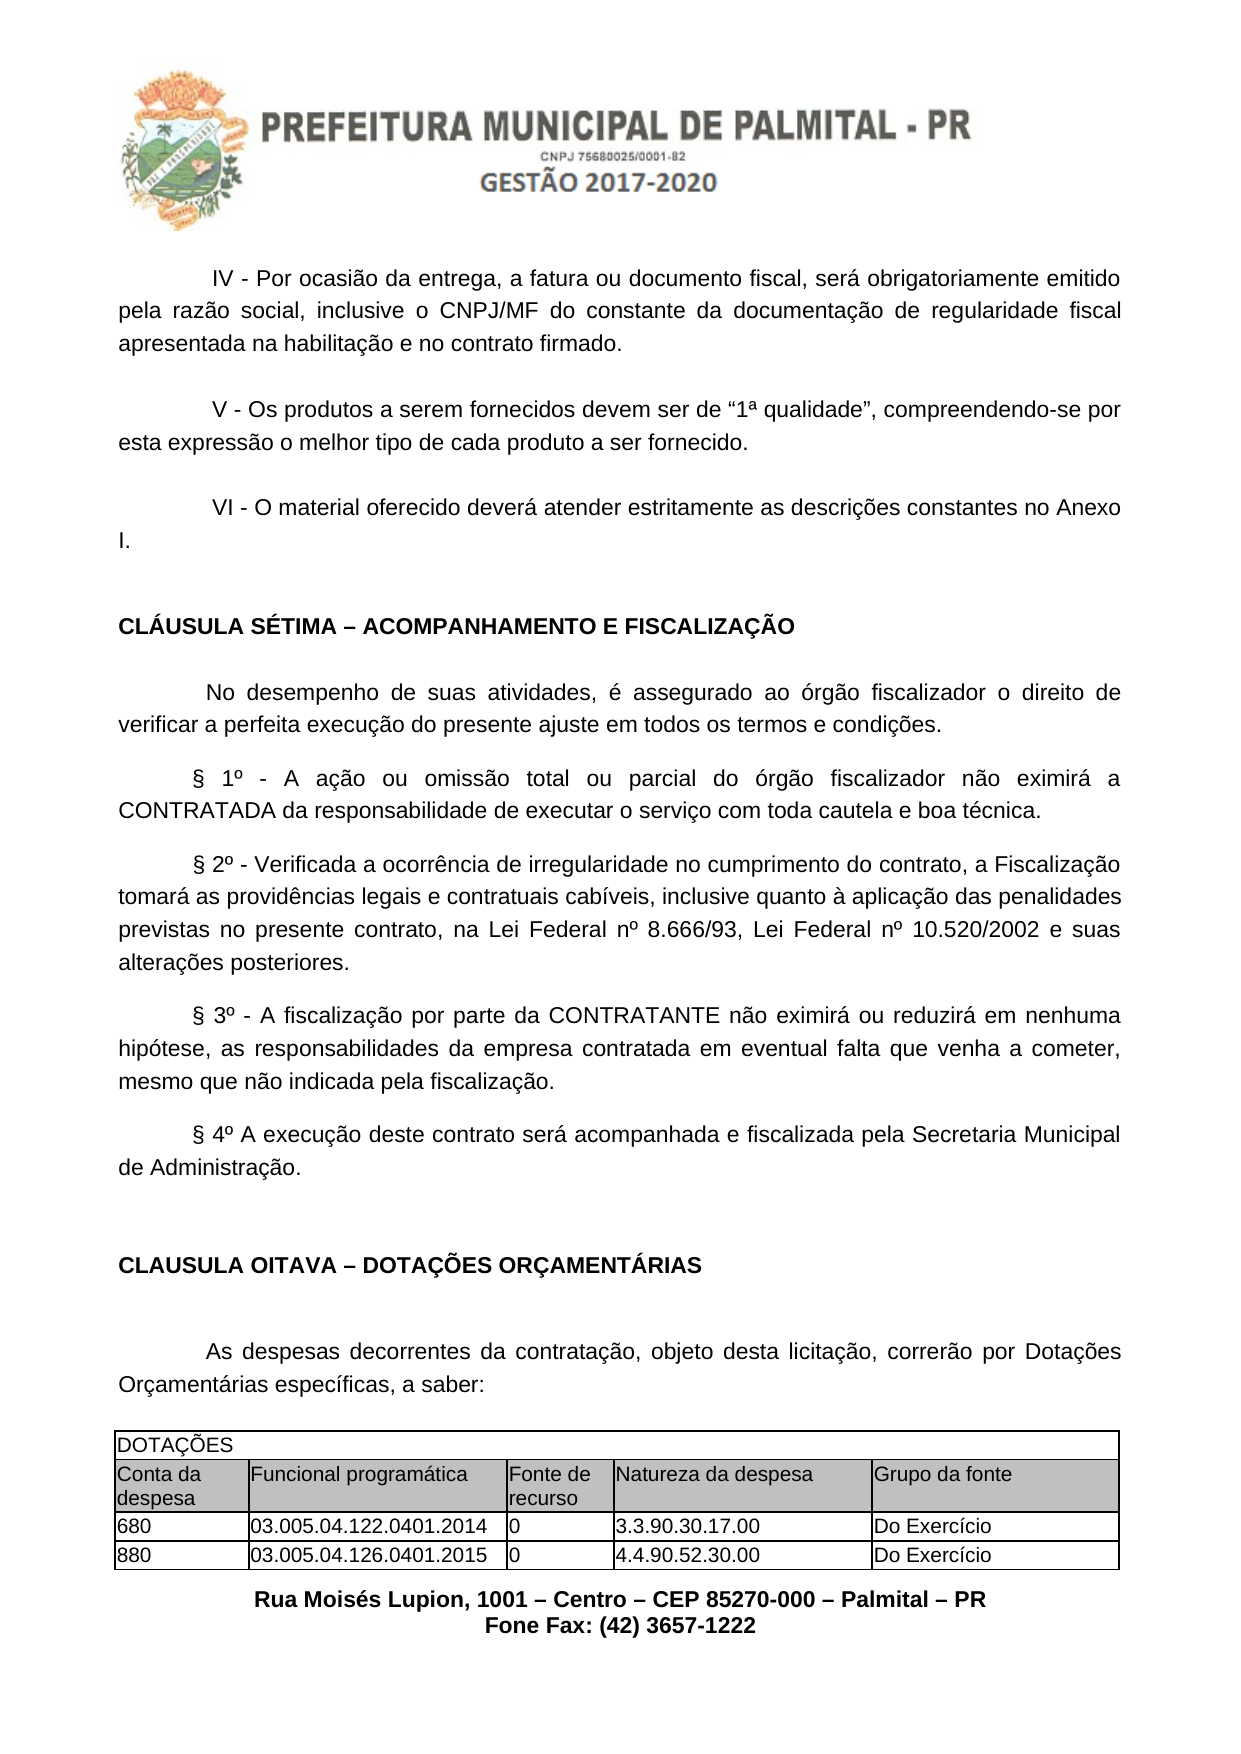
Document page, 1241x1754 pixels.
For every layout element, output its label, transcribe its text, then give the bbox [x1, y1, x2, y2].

text CLAUSULA OITAVA – DOTAÇÕES ORÇAMENTÁRIAS [118, 1246, 1122, 1278]
table_cell Funcional programática [250, 1460, 506, 1511]
text § 2º - Verificada a ocorrência de irregularidade no cumprimento do contrato, a Fiscalização tomará as providências legais e contratuais cabíveis, inclusive quanto à aplicação das penalidades previstas no presente contrato, na Lei Federal nº 8.666/93, Lei Federal nº 10.520/2002 e suas alterações posteriores. [118, 844, 1122, 975]
text § 3º - A fiscalização por parte da CONTRATANTE não eximirá ou reduzirá em nenhuma hipótese, as responsabilidades da empresa contratada em eventual falta que venha a cometer, mesmo que não indicada pela fiscalização. [118, 996, 1122, 1094]
text § 1º - A ação ou omissão total ou parcial do órgão fiscalizador não eximirá a CONTRATADA da responsabilidade de executar o serviço com toda cautela e boa técnica. [118, 758, 1122, 824]
table_cell 0 [508, 1542, 613, 1568]
text CLÁUSULA SÉTIMA – ACOMPANHAMENTO E FISCALIZAÇÃO [118, 607, 1122, 639]
table_cell 3.3.90.30.17.00 [615, 1513, 871, 1540]
table_cell 680 [116, 1513, 248, 1540]
text § 4º A execução deste contrato será acompanhada e fiscalizada pela Secretaria Municipal de Administração. [118, 1114, 1122, 1180]
text No desempenho de suas atividades, é assegurado ao órgão fiscalizador o direito de verificar a perfeita execução do presente ajuste em todos os termos e condições. [118, 672, 1122, 738]
text As despesas decorrentes da contratação, objeto desta licitação, correrão por Dotações Orçamentárias específicas, a saber: [118, 1332, 1122, 1397]
table_cell Grupo da fonte [873, 1460, 1118, 1511]
table_cell 880 [116, 1542, 248, 1568]
table_cell Conta da despesa [116, 1460, 248, 1511]
table_cell Do Exercício [873, 1513, 1118, 1540]
table_cell Fonte de recurso [508, 1460, 613, 1511]
table_cell 0 [508, 1513, 613, 1540]
table_cell 03.005.04.122.0401.2014 [250, 1513, 506, 1540]
table_cell Natureza da despesa [615, 1460, 871, 1511]
table_header DOTAÇÕES [116, 1432, 1118, 1459]
table_cell Do Exercício [873, 1542, 1118, 1568]
text VI - O material oferecido deverá atender estritamente as descrições constantes no Anexo I. [118, 488, 1122, 553]
text V - Os produtos a serem fornecidos devem ser de “1ª qualidade”, compreendendo-se por esta expressão o melhor tipo de cada produto a ser fornecido. [118, 389, 1122, 455]
table_cell 03.005.04.126.0401.2015 [250, 1542, 506, 1568]
picture [118, 59, 1004, 231]
table_cell 4.4.90.52.30.00 [615, 1542, 871, 1568]
text IV - Por ocasião da entrega, a fatura ou documento fiscal, será obrigatoriamente emitido pela razão social, inclusive o CNPJ/MF do constante da documentação de regularidade fiscal apresentada na habilitação e no contrato firmado. [118, 258, 1122, 357]
